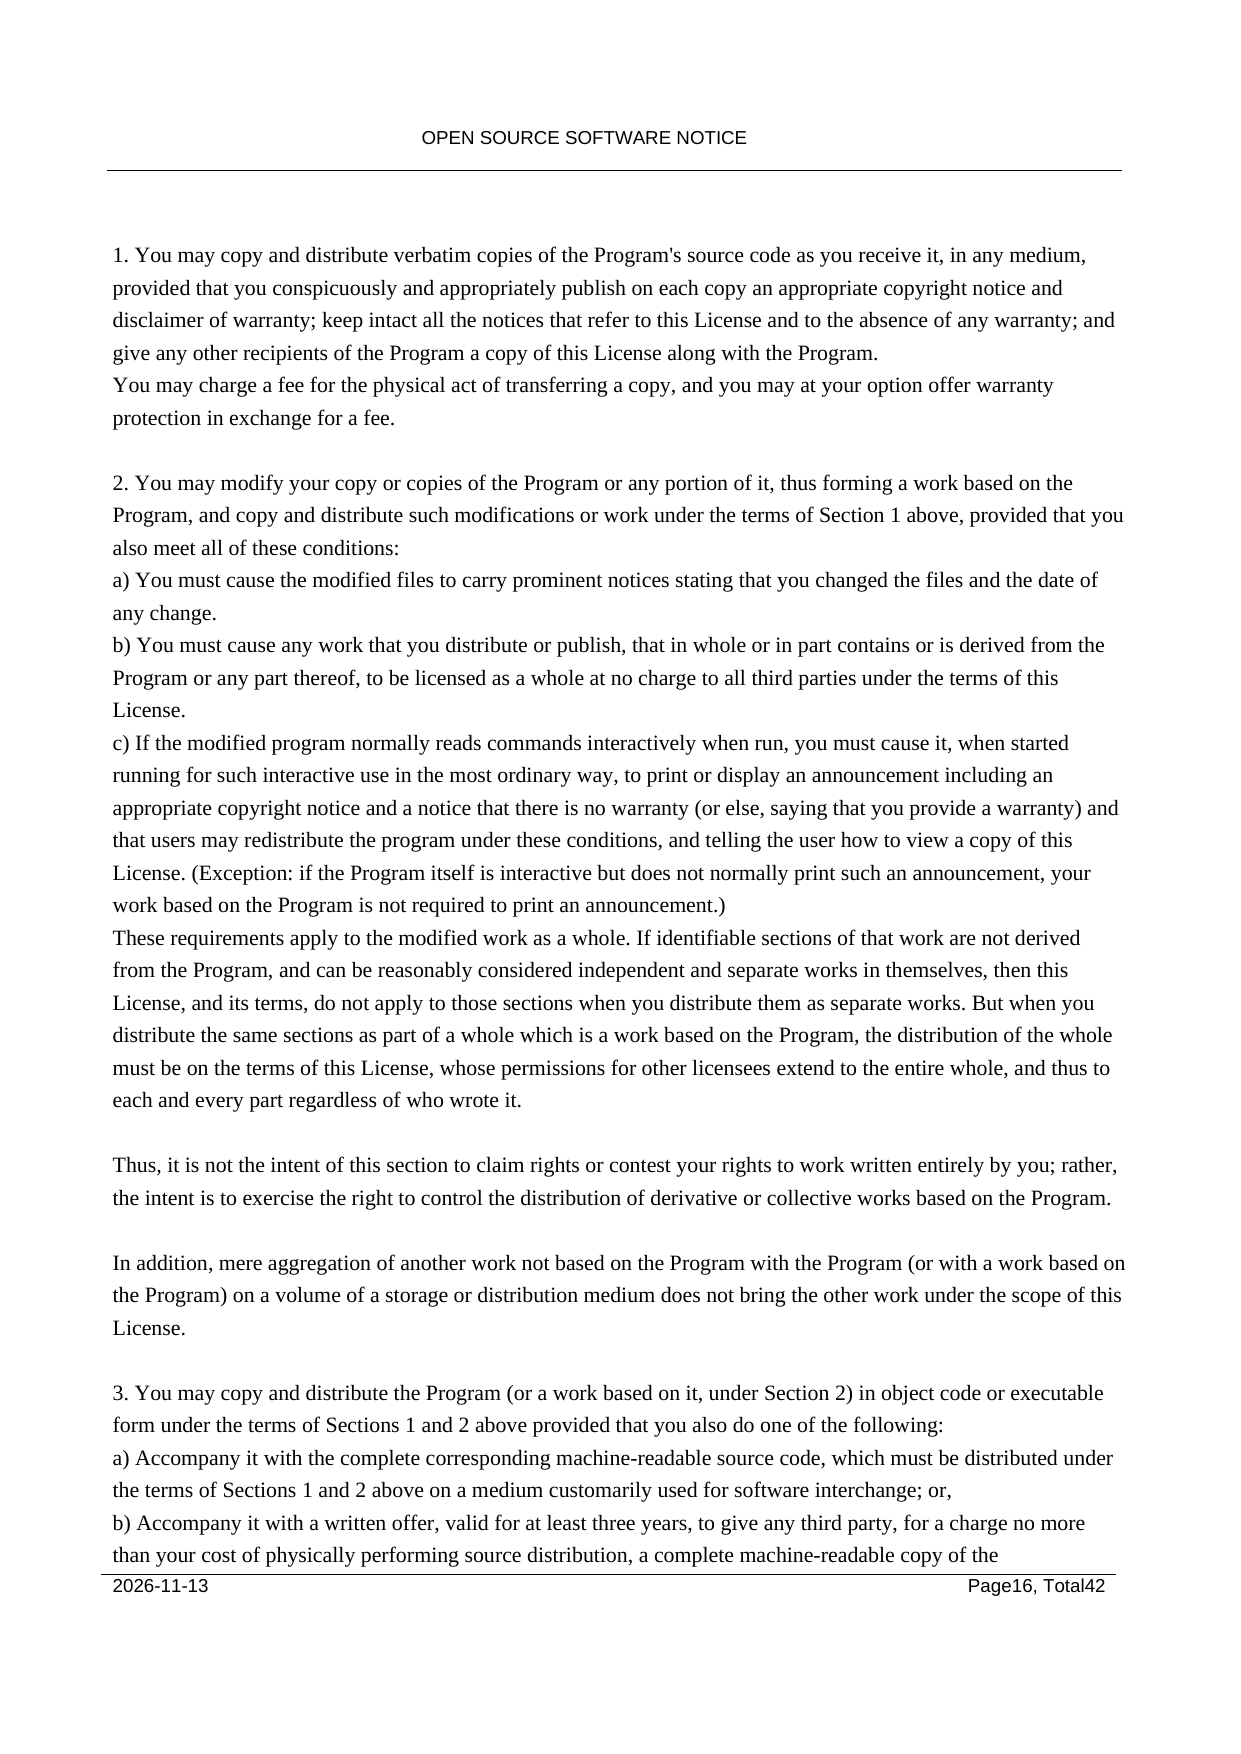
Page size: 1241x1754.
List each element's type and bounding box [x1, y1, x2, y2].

text [112, 206, 1128, 1571]
